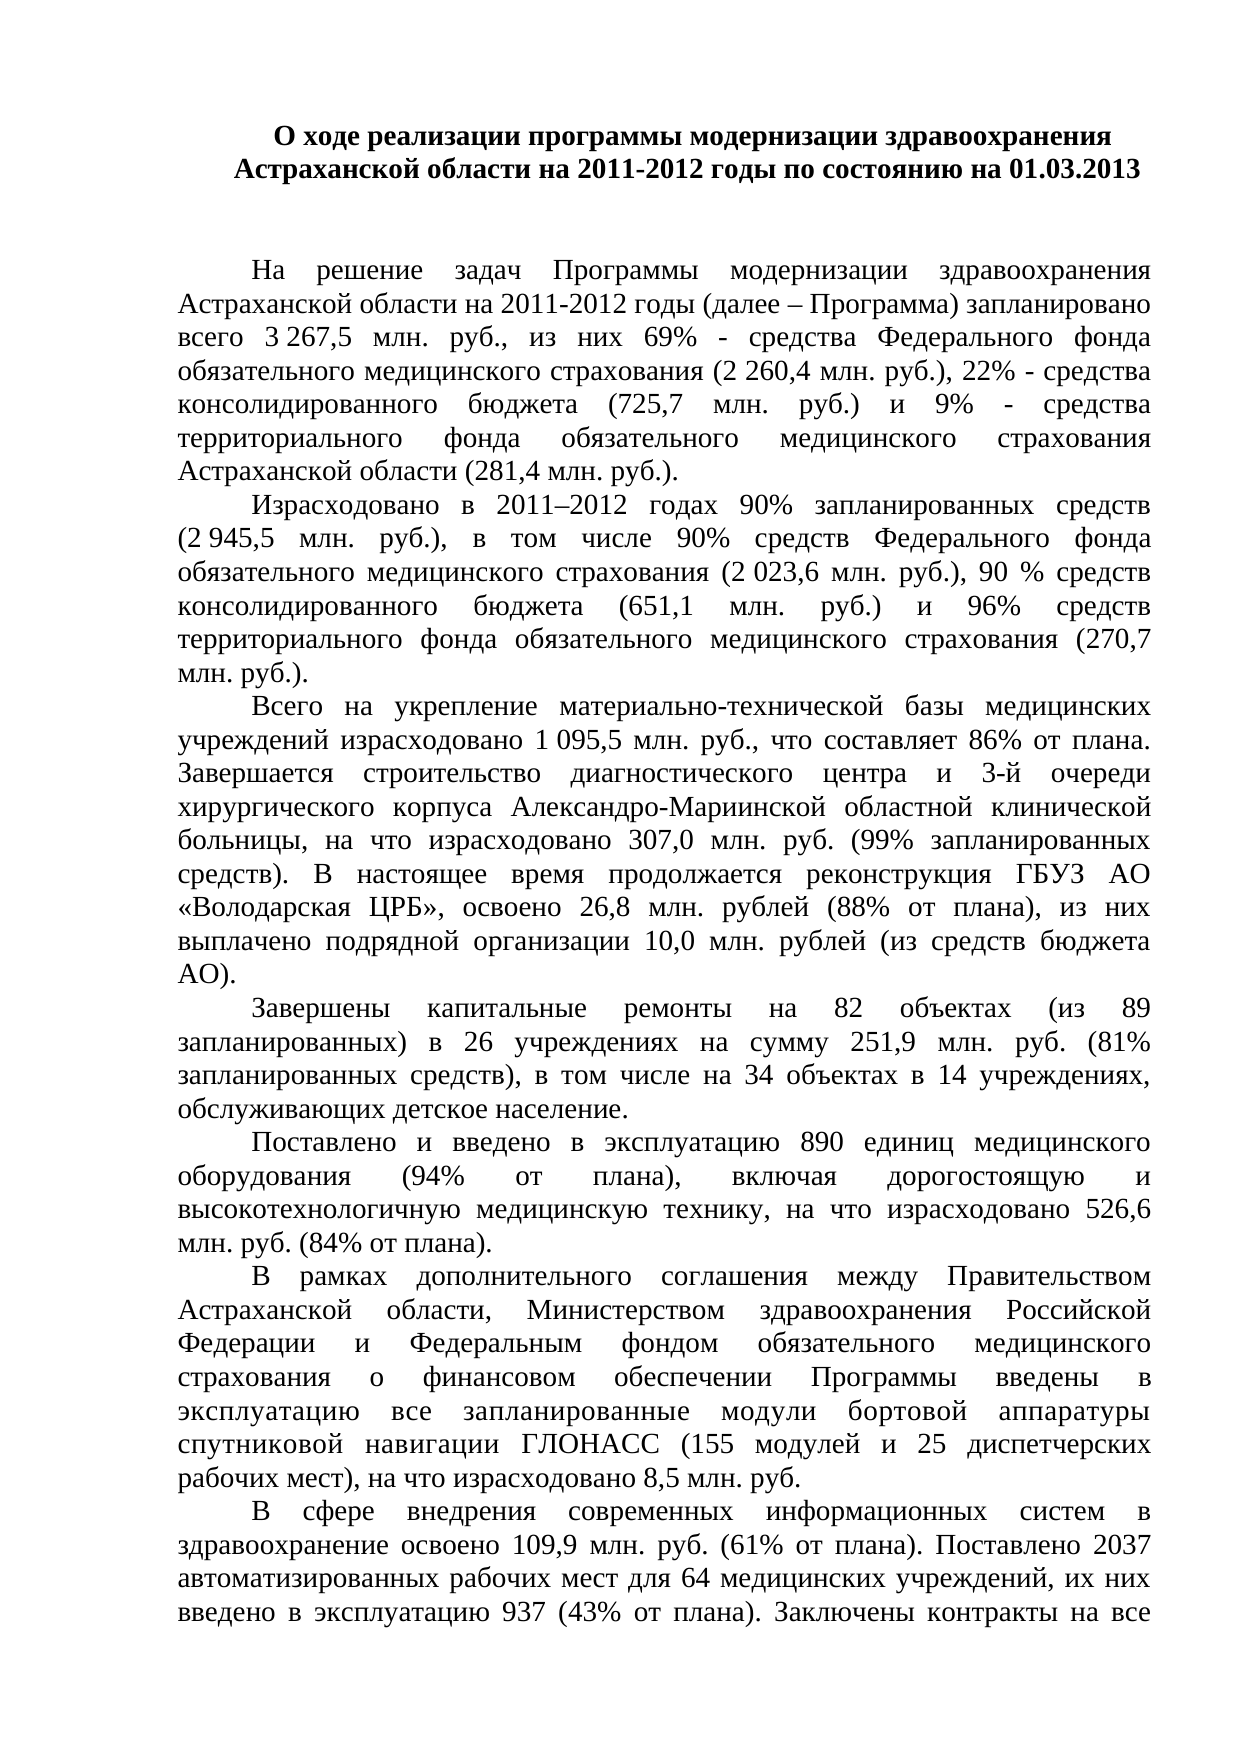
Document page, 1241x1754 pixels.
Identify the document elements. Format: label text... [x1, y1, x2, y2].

text Поставлено и введено в эксплуатацию 890 единиц медицинского оборудования (94% от плана), включая дорогостоящую и высокотехнологичную медицинскую технику, на что израсходовано 526,6 млн. руб. (84% от плана). [177, 1124, 1152, 1258]
text Израсходовано в 2011–2012 годах 90% запланированных средств (2 945,5 млн. руб.), в том числе 90% средств Федерального фонда обязательного медицинского страхования (2 023,6 млн. руб.), 90 % средств консолидированного бюджета (651,1 млн. руб.) и 96% средств территориального фонда обязательного медицинского страхования (270,7 млн. руб.). [177, 487, 1152, 688]
text Завершены капитальные ремонты на 82 объектах (из 89 запланированных) в 26 учреждениях на сумму 251,9 млн. руб. (81% запланированных средств), в том числе на 34 объектах в 14 учреждениях, обслуживающих детское население. [177, 990, 1152, 1124]
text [177, 1493, 1152, 1627]
text О ходе реализации программы модернизации здравоохранения [177, 118, 1152, 152]
text На решение задач Программы модернизации здравоохранения Астраханской области на 2011-2012 годы (далее – Программа) запланировано всего 3 267,5 млн. руб., из них 69% - средства Федерального фонда обязательного медицинского страхования (2 260,4 млн. руб.), 22% - средства консолидированного бюджета (725,7 млн. руб.) и 9% - средства территориального фонда обязательного медицинского страхования Астраханской области (281,4 млн. руб.). [177, 252, 1152, 487]
text Астраханской области на 2011-2012 годы по состоянию на 01.03.2013 [177, 152, 1152, 185]
text Всего на укрепление материально-технической базы медицинских учреждений израсходовано 1 095,5 млн. руб., что составляет 86% от плана. Завершается строительство диагностического центра и 3-й очереди хирургического корпуса Александро-Мариинской областной клинической больницы, на что израсходовано 307,0 млн. руб. (99% запланированных средств). В настоящее время продолжается реконструкция ГБУЗ АО «Володарская ЦРБ», освоено 26,8 млн. рублей (88% от плана), из них выплачено подрядной организации 10,0 млн. рублей (из средств бюджета АО). [177, 688, 1152, 990]
text В рамках дополнительного соглашения между Правительством Астраханской области, Министерством здравоохранения Российской Федерации и Федеральным фондом обязательного медицинского страхования о финансовом обеспечении Программы введены в эксплуатацию все запланированные модули бортовой аппаратуры спутниковой навигации ГЛОНАСС (155 модулей и 25 диспетчерских рабочих мест), на что израсходовано 8,5 млн. руб. [177, 1258, 1152, 1493]
